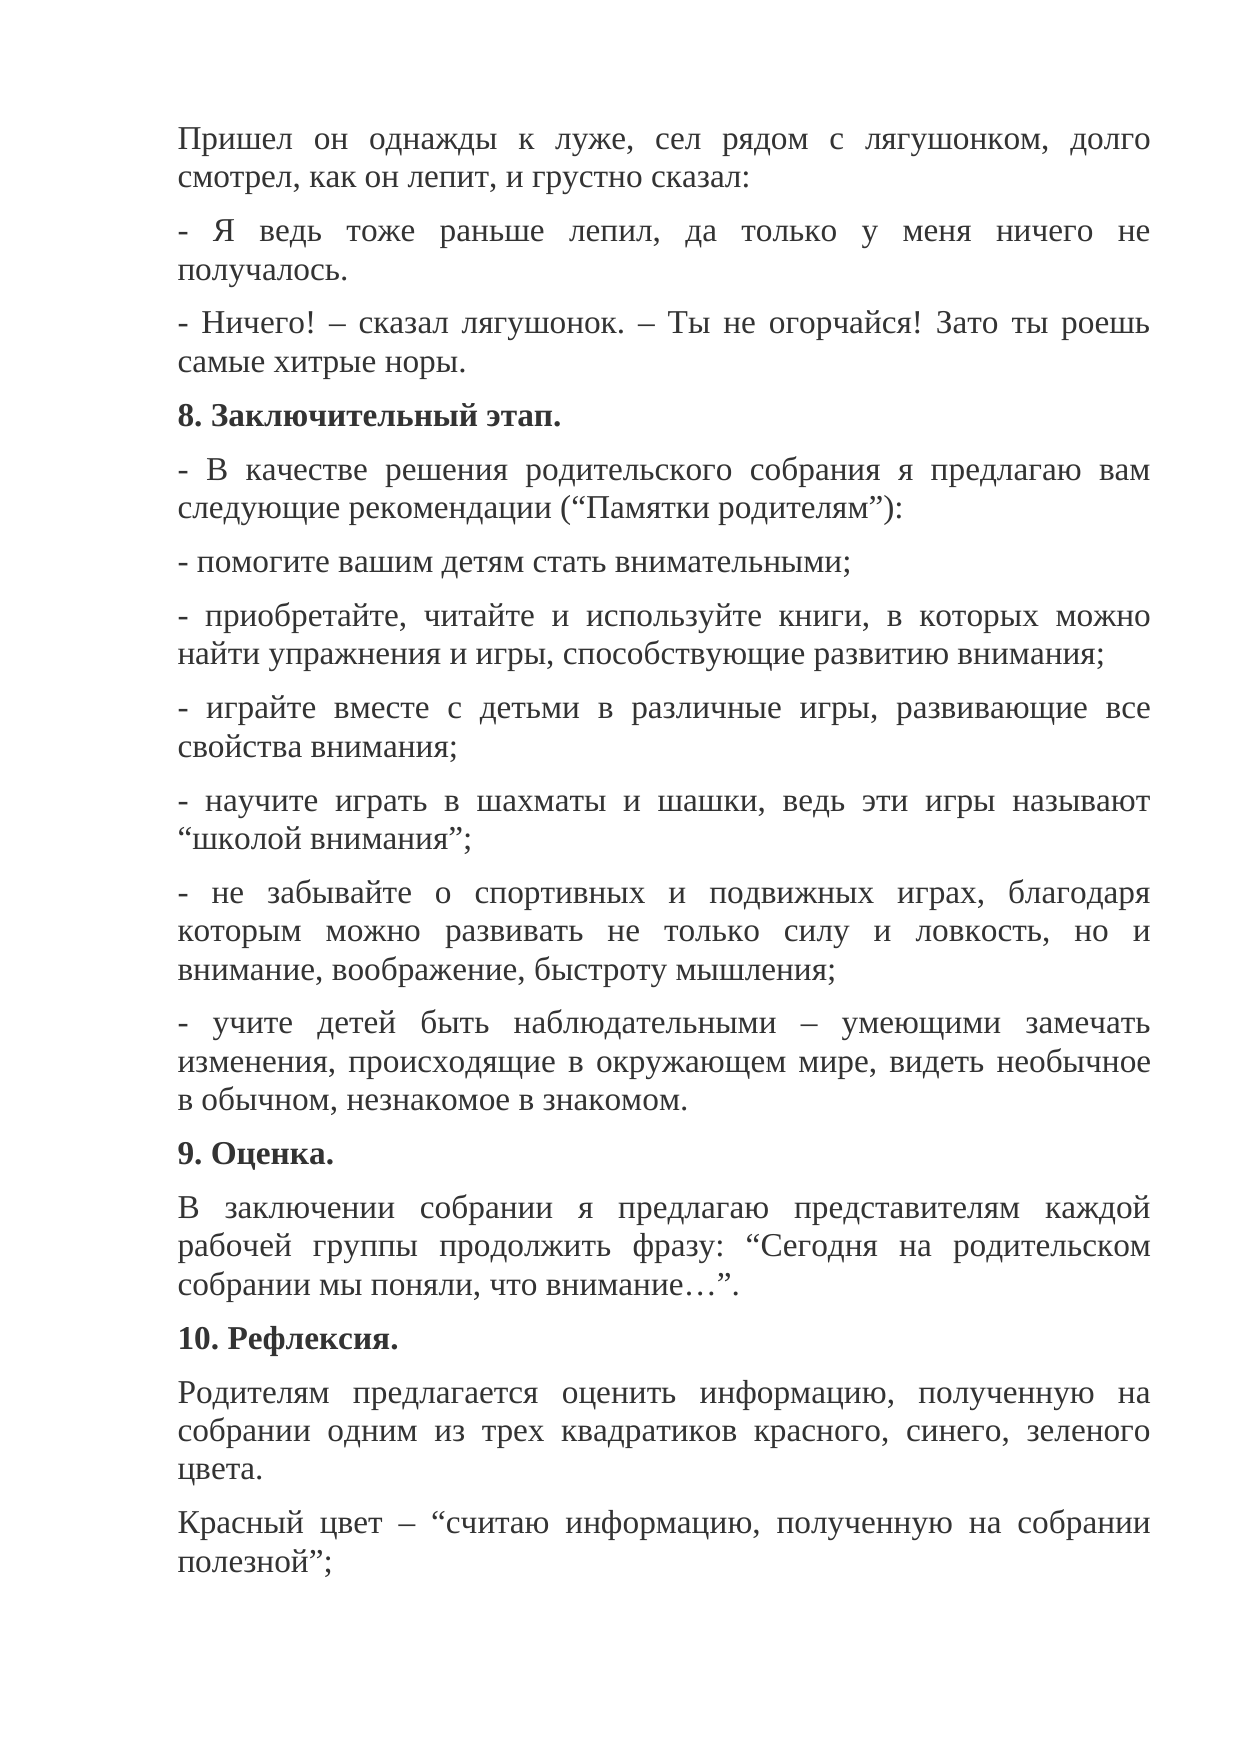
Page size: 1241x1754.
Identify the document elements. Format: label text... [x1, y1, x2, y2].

text - учите детей быть наблюдательными – умеющими замечать изменения, происходящие в окружающем мире, видеть необычное в обычном, незнакомое в знакомом. [177, 1003, 1152, 1118]
text - играйте вместе с детьми в различные игры, развивающие все свойства внимания; [177, 687, 1152, 764]
text - Я ведь тоже раньше лепил, да только у меня ничего не получалось. [177, 210, 1152, 287]
text - В качестве решения родительского собрания я предлагаю вам следующие рекомендации (“Памятки родителям”): [177, 449, 1152, 526]
text - Ничего! – сказал лягушонок. – Ты не огорчайся! Зато ты роешь самые хитрые норы. [177, 303, 1152, 379]
text 9. Оценка. [177, 1133, 1152, 1172]
text Родителям предлагается оценить информацию, полученную на собрании одним из трех квадратиков красного, синего, зеленого цвета. [177, 1372, 1152, 1487]
text - приобретайте, читайте и используйте книги, в которых можно найти упражнения и игры, способствующие развитию внимания; [177, 595, 1152, 672]
text - не забывайте о спортивных и подвижных играх, благодаря которым можно развивать не только силу и ловкость, но и внимание, воображение, быстроту мышления; [177, 872, 1152, 987]
text Пришел он однажды к луже, сел рядом с лягушонком, долго смотрел, как он лепит, и грустно сказал: [177, 118, 1152, 195]
text В заключении собрании я предлагаю представителям каждой рабочей группы продолжить фразу: “Сегодня на родительском собрании мы поняли, что внимание…”. [177, 1187, 1152, 1302]
text 10. Рефлексия. [177, 1318, 1152, 1356]
text Красный цвет – “считаю информацию, полученную на собрании полезной”; [177, 1502, 1152, 1579]
text - научите играть в шахматы и шашки, ведь эти игры называют “школой внимания”; [177, 780, 1152, 856]
text - помогите вашим детям стать внимательными; [177, 541, 1152, 579]
text 8. Заключительный этап. [177, 395, 1152, 433]
